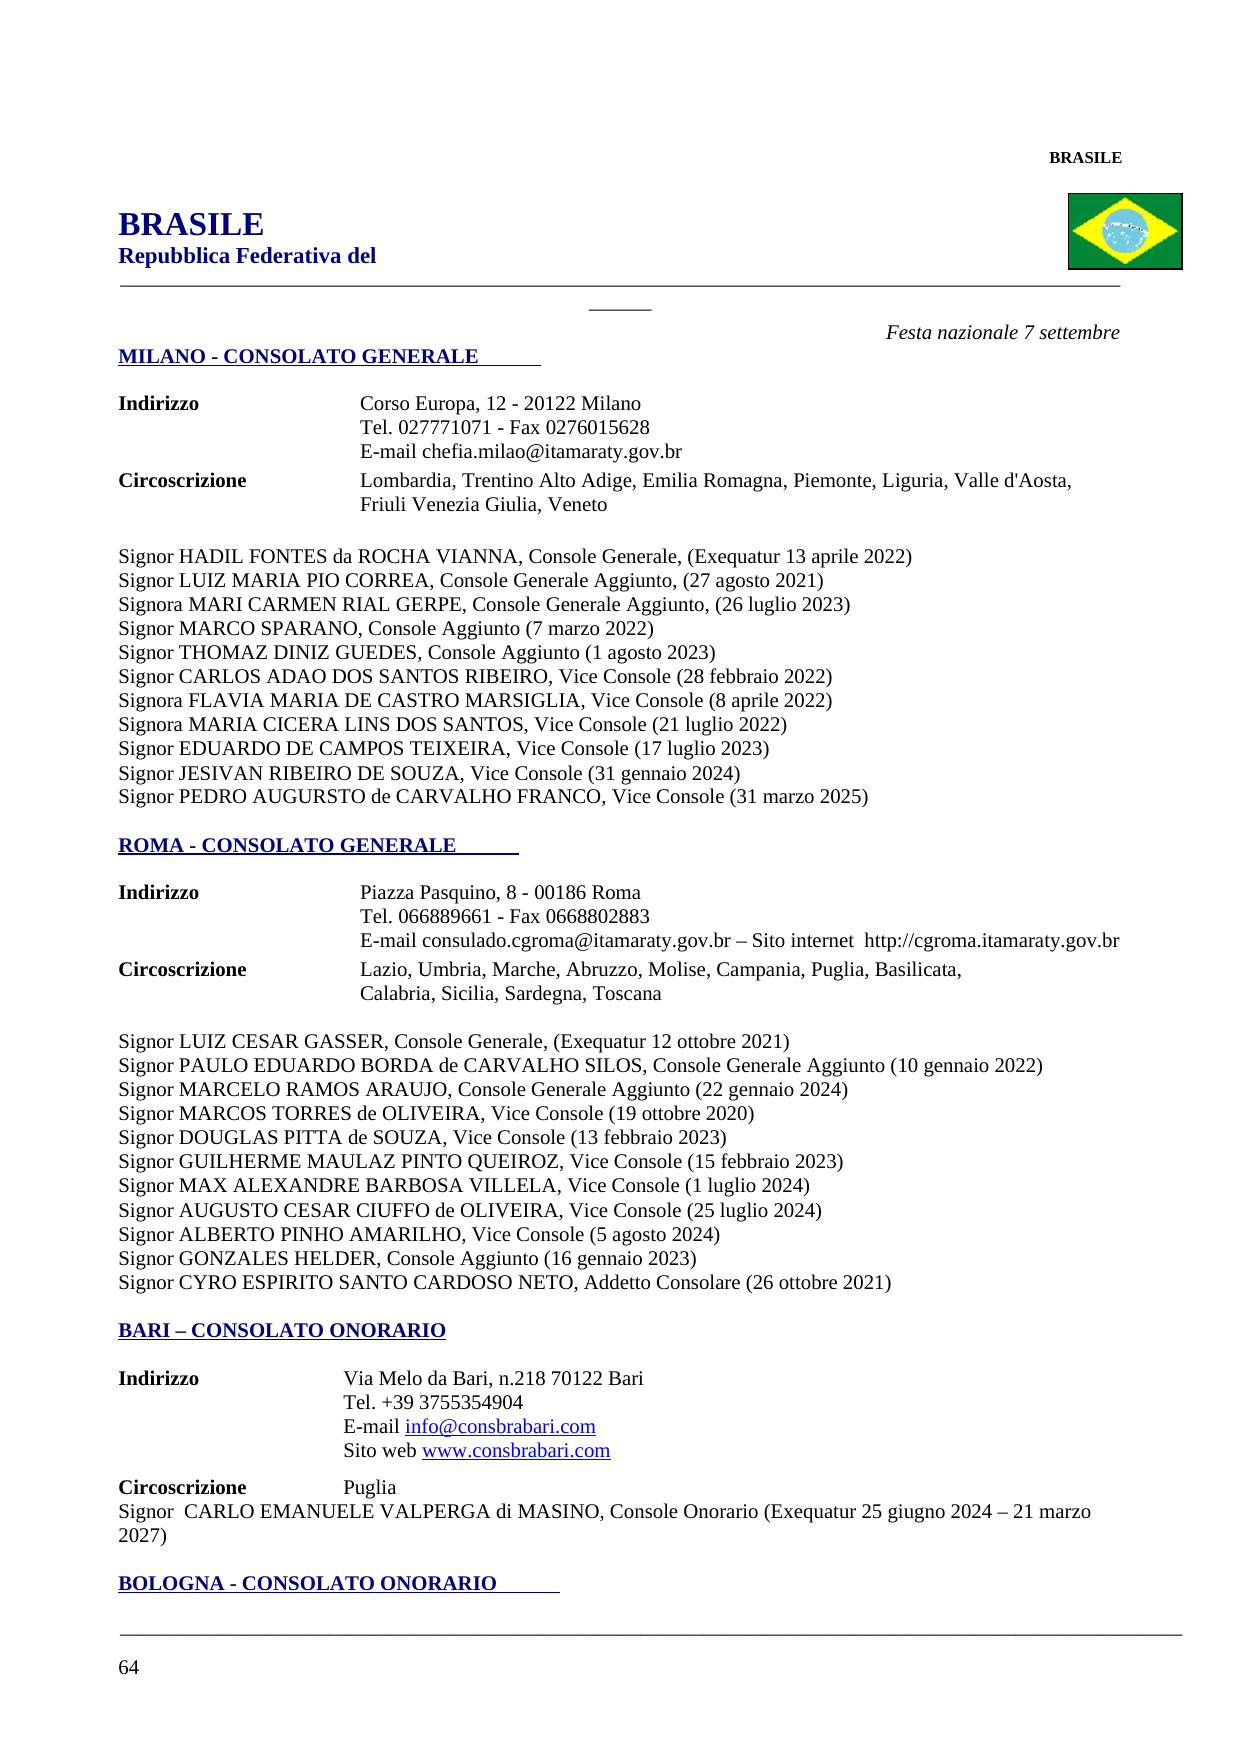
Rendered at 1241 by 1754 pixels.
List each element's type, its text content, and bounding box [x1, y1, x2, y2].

text Circoscrizione Lombardia, Trentino Alto Adige, Emilia Romagna, Piemonte, Liguria, Valle d'Aosta, [118, 468, 1122, 492]
text Signor DOUGLAS PITTA de SOUZA, Vice Console (13 febbraio 2023) [118, 1125, 1122, 1149]
text Tel. 066889661 - Fax 0668802883 [118, 904, 1122, 928]
text Signora MARIA CICERA LINS DOS SANTOS, Vice Console (21 luglio 2022) [118, 712, 1122, 736]
text Signora MARI CARMEN RIAL GERPE, Console Generale Aggiunto, (26 luglio 2023) [118, 592, 1122, 616]
text MILANO - CONSOLATO GENERALE [118, 344, 1122, 368]
text Tel. 027771071 - Fax 0276015628 [118, 415, 1122, 439]
text Signor THOMAZ DINIZ GUEDES, Console Aggiunto (1 agosto 2023) [118, 640, 1122, 664]
text Signor GONZALES HELDER, Console Aggiunto (16 gennaio 2023) [118, 1246, 1122, 1270]
text Signor AUGUSTO CESAR CIUFFO de OLIVEIRA, Vice Console (25 luglio 2024) [118, 1197, 1122, 1222]
text Signor CARLO EMANUELE VALPERGA di MASINO, Console Onorario (Exequatur 25 giugno 2024 – 21 marzo 2027) [118, 1499, 1122, 1547]
text Signora FLAVIA MARIA DE CASTRO MARSIGLIA, Vice Console (8 aprile 2022) [118, 688, 1122, 712]
text Signor CARLOS ADAO DOS SANTOS RIBEIRO, Vice Console (28 febbraio 2022) [118, 664, 1122, 688]
text Signor LUIZ CESAR GASSER, Console Generale, (Exequatur 12 ottobre 2021) [118, 1029, 1122, 1053]
text Festa nazionale 7 settembre [118, 320, 1122, 344]
text Circoscrizione Puglia [118, 1475, 1122, 1499]
text Signor MARCOS TORRES de OLIVEIRA, Vice Console (19 ottobre 2020) [118, 1101, 1122, 1125]
text Signor GUILHERME MAULAZ PINTO QUEIROZ, Vice Console (15 febbraio 2023) [118, 1149, 1122, 1173]
text Sito web www.consbrabari.com [118, 1438, 1122, 1462]
text E-mail info@consbrabari.com [118, 1414, 1122, 1438]
text E-mail consulado.cgroma@itamaraty.gov.br – Sito internet http://cgroma.itamaraty.gov.br [118, 928, 1122, 952]
text Tel. +39 3755354904 [118, 1390, 1122, 1414]
text Indirizzo Via Melo da Bari, n.218 70122 Bari [118, 1366, 1122, 1390]
text Signor MARCELO RAMOS ARAUJO, Console Generale Aggiunto (22 gennaio 2024) [118, 1077, 1122, 1101]
text E-mail chefia.milao@itamaraty.gov.br [118, 439, 1122, 463]
text Friuli Venezia Giulia, Veneto [118, 492, 1122, 516]
text Repubblica Federativa del [118, 242, 1067, 269]
text BARI – CONSOLATO ONORARIO [118, 1318, 1122, 1342]
text Signor CYRO ESPIRITO SANTO CARDOSO NETO, Addetto Consolare (26 ottobre 2021) [118, 1270, 1122, 1294]
text Signor JESIVAN RIBEIRO DE SOUZA, Vice Console (31 gennaio 2024) [118, 760, 1122, 784]
text Calabria, Sicilia, Sardegna, Toscana [118, 981, 1122, 1005]
text Indirizzo Piazza Pasquino, 8 - 00186 Roma [118, 879, 1122, 904]
text Indirizzo Corso Europa, 12 - 20122 Milano [118, 391, 1122, 415]
text Signor PAULO EDUARDO BORDA de CARVALHO SILOS, Console Generale Aggiunto (10 gennaio 2022) [118, 1053, 1122, 1077]
text ——————————————————————————————————————————————————— [118, 272, 1122, 320]
text ROMA - CONSOLATO GENERALE [118, 833, 1122, 857]
text Signor LUIZ MARIA PIO CORREA, Console Generale Aggiunto, (27 agosto 2021) [118, 568, 1122, 592]
text BRASILE [118, 148, 1122, 167]
text Signor MARCO SPARANO, Console Aggiunto (7 marzo 2022) [118, 616, 1122, 640]
text Signor EDUARDO DE CAMPOS TEIXEIRA, Vice Console (17 luglio 2023) [118, 736, 1122, 760]
text Signor HADIL FONTES da ROCHA VIANNA, Console Generale, (Exequatur 13 aprile 2022) [118, 544, 1122, 568]
text Signor MAX ALEXANDRE BARBOSA VILLELA, Vice Console (1 luglio 2024) [118, 1173, 1122, 1197]
text Circoscrizione Lazio, Umbria, Marche, Abruzzo, Molise, Campania, Puglia, Basilicata, [118, 957, 1122, 981]
text Signor PEDRO AUGURSTO de CARVALHO FRANCO, Vice Console (31 marzo 2025) [118, 784, 1122, 808]
picture [1069, 194, 1181, 268]
text Signor ALBERTO PINHO AMARILHO, Vice Console (5 agosto 2024) [118, 1222, 1122, 1246]
text BRASILE [118, 204, 1067, 242]
text BOLOGNA - CONSOLATO ONORARIO [118, 1571, 1122, 1595]
